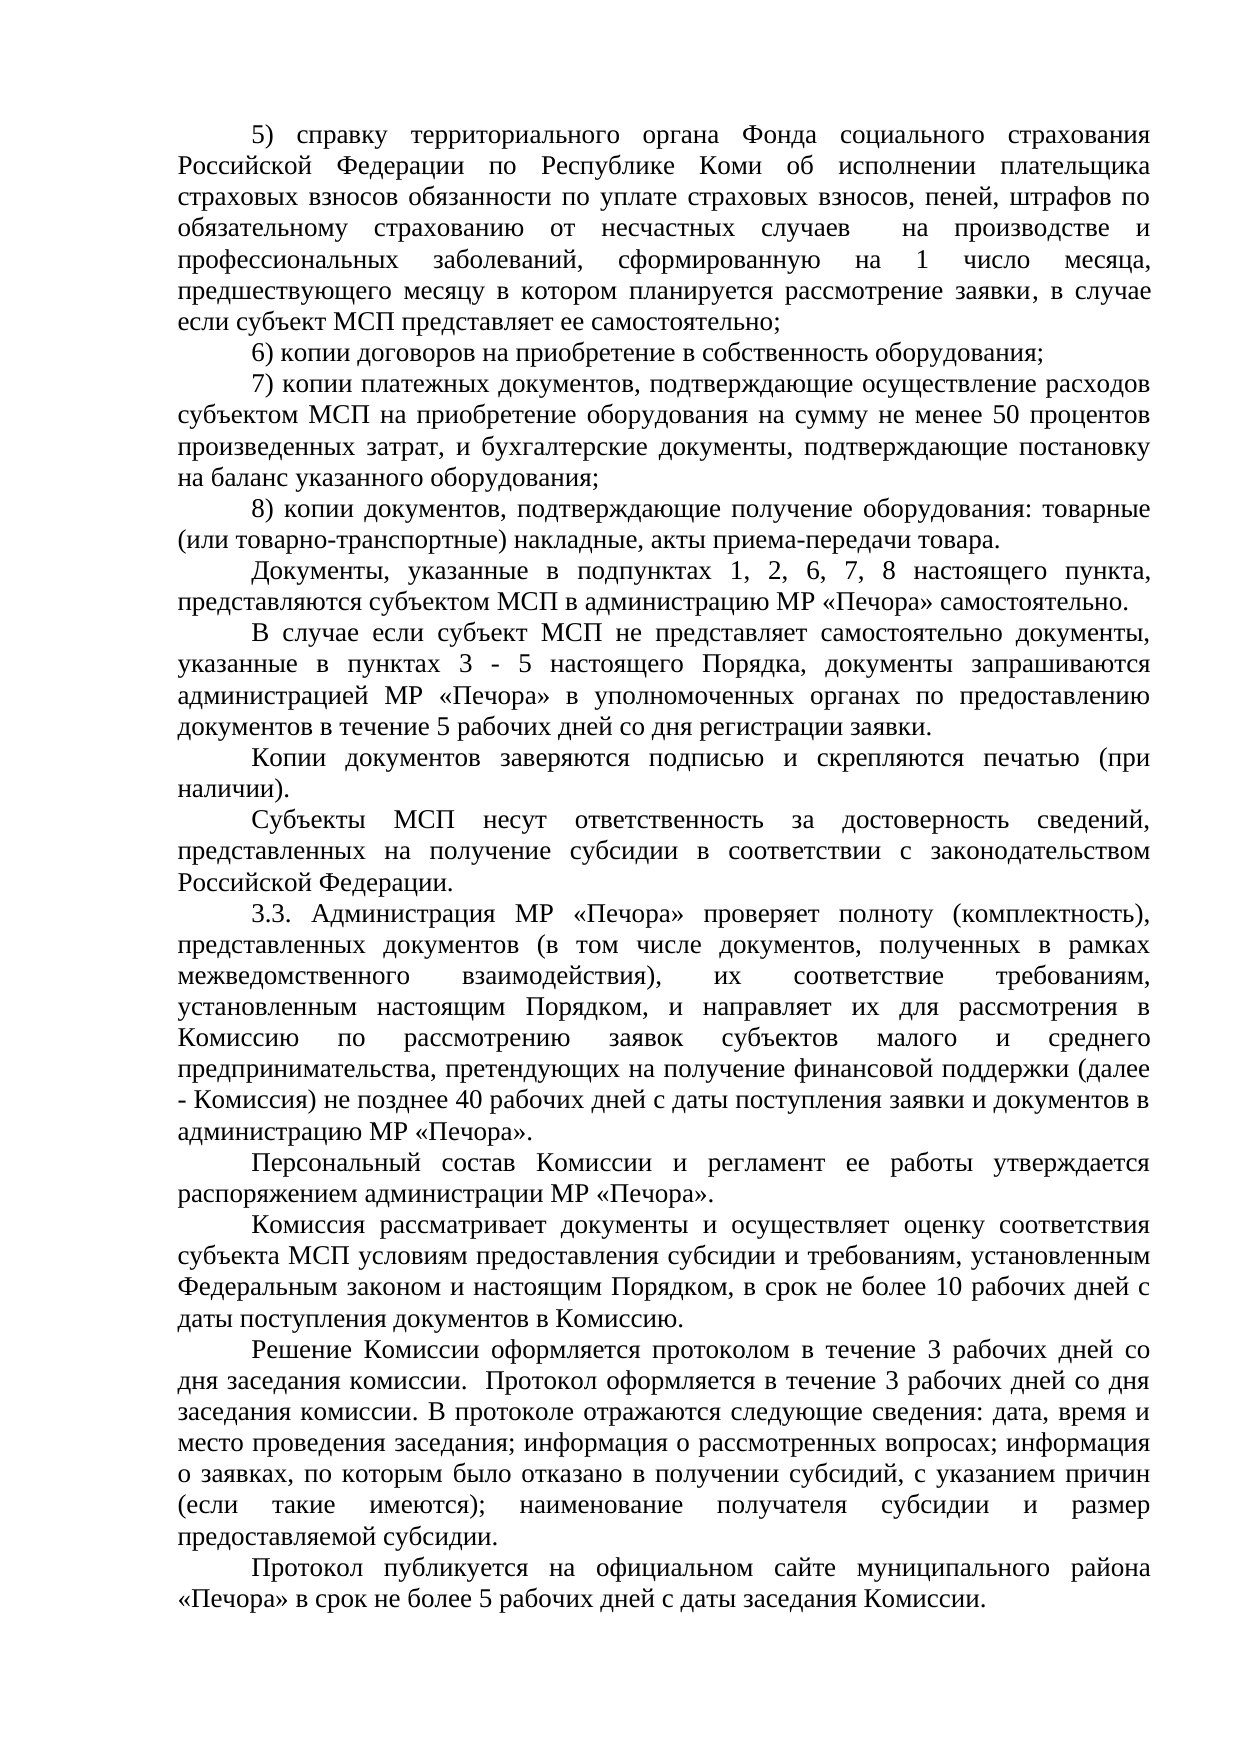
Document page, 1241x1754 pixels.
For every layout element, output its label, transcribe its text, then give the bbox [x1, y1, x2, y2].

text Документы, указанные в подпунктах 1, 2, 6, 7, 8 настоящего пункта, представляются субъектом МСП в администрацию МР «Печора» самостоятельно. [177, 554, 1152, 616]
text 6) копии договоров на приобретение в собственность оборудования; [177, 336, 1152, 367]
text 3.3. Администрация МР «Печора» проверяет полноту (комплектность), представленных документов (в том числе документов, полученных в рамках межведомственного взаимодействия), их соответствие требованиям, установленным настоящим Порядком, и направляет их для рассмотрения в Комиссию по рассмотрению заявок субъектов малого и среднего предпринимательства, претендующих на получение финансовой поддержки (далее - Комиссия) не позднее 40 рабочих дней с даты поступления заявки и документов в администрацию МР «Печора». [177, 897, 1152, 1146]
text Решение Комиссии оформляется протоколом в течение 3 рабочих дней со дня заседания комиссии. Протокол оформляется в течение 3 рабочих дней со дня заседания комиссии. В протоколе отражаются следующие сведения: дата, время и место проведения заседания; информация о рассмотренных вопросах; информация о заявках, по которым было отказано в получении субсидий, с указанием причин (если такие имеются); наименование получателя субсидии и размер предоставляемой субсидии. [177, 1333, 1152, 1551]
text 8) копии документов, подтверждающие получение оборудования: товарные (или товарно-транспортные) накладные, акты приема-передачи товара. [177, 492, 1152, 554]
text В случае если субъект МСП не представляет самостоятельно документы, указанные в пунктах 3 - 5 настоящего Порядка, документы запрашиваются администрацией МР «Печора» в уполномоченных органах по предоставлению документов в течение 5 рабочих дней со дня регистрации заявки. [177, 616, 1152, 741]
text Персональный состав Комиссии и регламент ее работы утверждается распоряжением администрации МР «Печора». [177, 1146, 1152, 1208]
text Копии документов заверяются подписью и скрепляются печатью (при наличии). [177, 741, 1152, 803]
text 7) копии платежных документов, подтверждающие осуществление расходов субъектом МСП на приобретение оборудования на сумму не менее 50 процентов произведенных затрат, и бухгалтерские документы, подтверждающие постановку на баланс указанного оборудования; [177, 367, 1152, 492]
text Протокол публикуется на официальном сайте муниципального района «Печора» в срок не более 5 рабочих дней с даты заседания Комиссии. [177, 1551, 1152, 1613]
text Субъекты МСП несут ответственность за достоверность сведений, представленных на получение субсидии в соответствии с законодательством Российской Федерации. [177, 803, 1152, 897]
text Комиссия рассматривает документы и осуществляет оценку соответствия субъекта МСП условиям предоставления субсидии и требованиям, установленным Федеральным законом и настоящим Порядком, в срок не более 10 рабочих дней с даты поступления документов в Комиссию. [177, 1208, 1152, 1333]
text 5) справку территориального органа Фонда социального страхования Российской Федерации по Республике Коми об исполнении плательщика страховых взносов обязанности по уплате страховых взносов, пеней, штрафов по обязательному страхованию от несчастных случаев на производстве и профессиональных заболеваний, сформированную на 1 число месяца, предшествующего месяцу в котором планируется рассмотрение заявки, в случае если субъект МСП представляет ее самостоятельно; [177, 118, 1152, 336]
